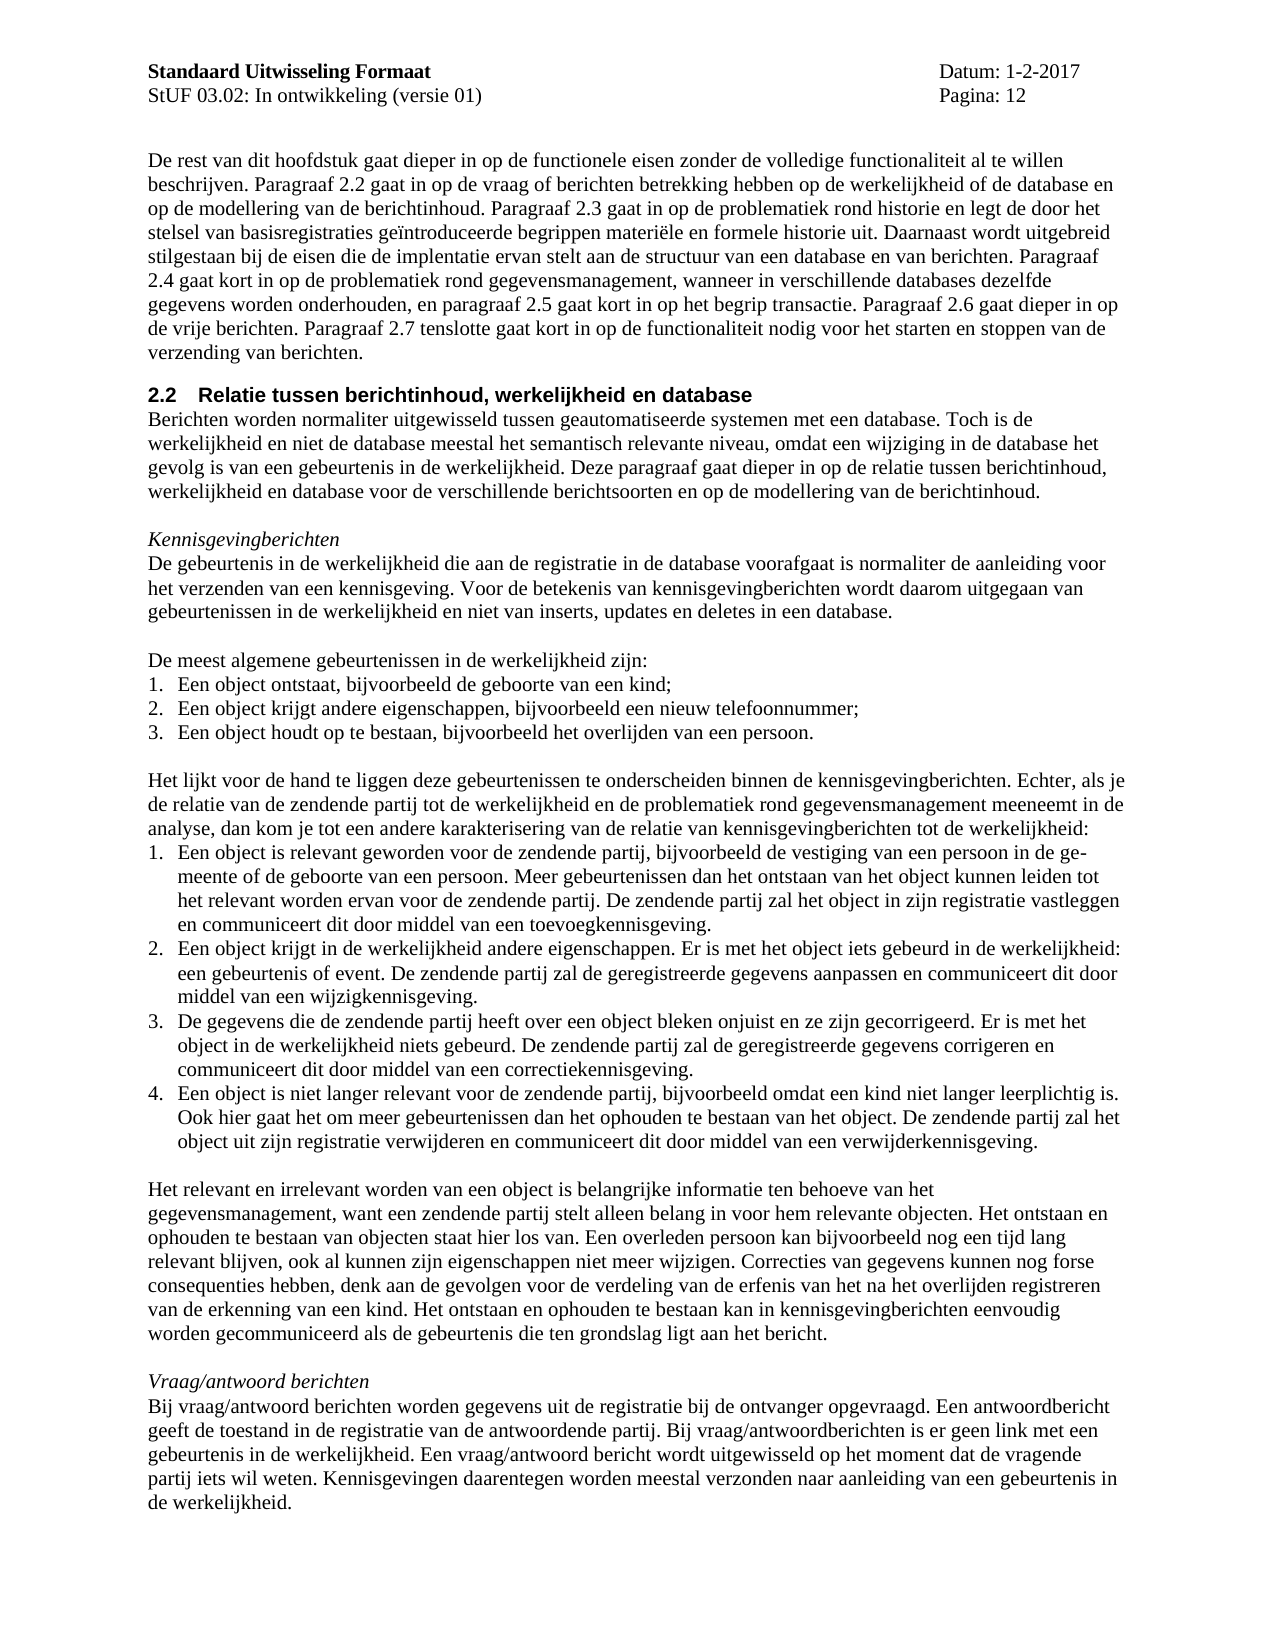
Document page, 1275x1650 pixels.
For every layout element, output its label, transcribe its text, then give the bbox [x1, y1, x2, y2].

text Het lijkt voor de hand te liggen deze gebeurtenissen te onderscheiden binnen de kennisgevingberichten. Echter, als je de relatie van de zendende partij tot de werkelijkheid en de problematiek rond gegevensmanagement meeneemt in de analyse, dan kom je tot een andere karakterisering van de relatie van kennisgevingberichten tot de werkelijkheid: [148, 768, 1127, 840]
text Kennisgevingberichten [148, 527, 1127, 551]
text Vraag/antwoord berichten [148, 1369, 1127, 1393]
text Berichten worden normaliter uitgewisseld tussen geautomatiseerde systemen met een database. Toch is de werkelijkheid en niet de database meestal het semantisch relevante niveau, omdat een wijziging in de database het gevolg is van een gebeurtenis in de werkelijkheid. Deze paragraaf gaat dieper in op de relatie tussen berichtinhoud, werkelijkheid en database voor de verschillende berichtsoorten en op de modellering van de berichtinhoud. [148, 407, 1127, 503]
list Een object ontstaat, bijvoorbeeld de geboorte van een kind; [148, 672, 1127, 696]
text Het relevant en irrelevant worden van een object is belangrijke informatie ten behoeve van het gegevensmanagement, want een zendende partij stelt alleen belang in voor hem relevante objecten. Het ontstaan en ophouden te bestaan van objecten staat hier los van. Een overleden persoon kan bijvoorbeeld nog een tijd lang relevant blijven, ook al kunnen zijn eigenschappen niet meer wijzigen. Correcties van gegevens kunnen nog forse consequenties hebben, denk aan de gevolgen voor de verdeling van de erfenis van het na het overlijden registreren van de erkenning van een kind. Het ontstaan en ophouden te bestaan kan in kennisgevingberichten eenvoudig worden gecommuniceerd als de gebeurtenis die ten grondslag ligt aan het bericht. [148, 1177, 1127, 1345]
list Een object is relevant geworden voor de zendende partij, bijvoorbeeld de vestiging van een persoon in de gemeente of de geboorte van een persoon. Meer gebeurtenissen dan het ontstaan van het object kunnen leiden tot het relevant worden ervan voor de zendende partij. De zendende partij zal het object in zijn registratie vastleggen en communiceert dit door middel van een toevoegkennisgeving. [148, 840, 1127, 936]
text De rest van dit hoofdstuk gaat dieper in op de functionele eisen zonder de volledige functionaliteit al te willen beschrijven. Paragraaf 2.2 gaat in op de vraag of berichten betrekking hebben op de werkelijkheid of de database en op de modellering van de berichtinhoud. Paragraaf 2.3 gaat in op de problematiek rond historie en legt de door het stelsel van basisregistraties geïntroduceerde begrippen materiële en formele historie uit. Daarnaast wordt uitgebreid stilgestaan bij de eisen die de implentatie ervan stelt aan de structuur van een database en van berichten. Paragraaf 2.4 gaat kort in op de problematiek rond gegevensmanagement, wanneer in verschillende databases dezelfde gegevens worden onderhouden, en paragraaf 2.5 gaat kort in op het begrip transactie. Paragraaf 2.6 gaat dieper in op de vrije berichten. Paragraaf 2.7 tenslotte gaat kort in op de functionaliteit nodig voor het starten en stoppen van de verzending van berichten. [148, 148, 1127, 364]
text De gebeurtenis in de werkelijkheid die aan de registratie in de database voorafgaat is normaliter de aanleiding voor het verzenden van een kennisgeving. Voor de betekenis van kennisgevingberichten wordt daarom uitgegaan van gebeurtenissen in de werkelijkheid en niet van inserts, updates en deletes in een database. [148, 551, 1127, 623]
list Een object krijgt andere eigenschappen, bijvoorbeeld een nieuw telefoonnummer; [148, 696, 1127, 720]
list De gegevens die de zendende partij heeft over een object bleken onjuist en ze zijn gecorrigeerd. Er is met het object in de werkelijkheid niets gebeurd. De zendende partij zal de geregistreerde gegevens corrigeren en communiceert dit door middel van een correctiekennisgeving. [148, 1008, 1127, 1081]
text De meest algemene gebeurtenissen in de werkelijkheid zijn: [148, 648, 1127, 672]
subtitle Relatie tussen berichtinhoud, werkelijkheid en database [148, 383, 1127, 407]
list Een object houdt op te bestaan, bijvoorbeeld het overlijden van een persoon. [148, 720, 1127, 744]
list Een object is niet langer relevant voor de zendende partij, bijvoorbeeld omdat een kind niet langer leerplichtig is. Ook hier gaat het om meer gebeurtenissen dan het ophouden te bestaan van het object. De zendende partij zal het object uit zijn registratie verwijderen en communiceert dit door middel van een verwijderkennisgeving. [148, 1081, 1127, 1153]
list Een object krijgt in de werkelijkheid andere eigenschappen. Er is met het object iets gebeurd in de werkelijkheid: een gebeurtenis of event. De zendende partij zal de geregistreerde gegevens aanpassen en communiceert dit door middel van een wijzigkennisgeving. [148, 936, 1127, 1008]
text Bij vraag/antwoord berichten worden gegevens uit de registratie bij de ontvanger opgevraagd. Een antwoordbericht geeft de toestand in de registratie van de antwoordende partij. Bij vraag/antwoordberichten is er geen link met een gebeurtenis in de werkelijkheid. Een vraag/antwoord bericht wordt uitgewisseld op het moment dat de vragende partij iets wil weten. Kennisgevingen daarentegen worden meestal verzonden naar aanleiding van een gebeurtenis in de werkelijkheid. [148, 1393, 1127, 1514]
